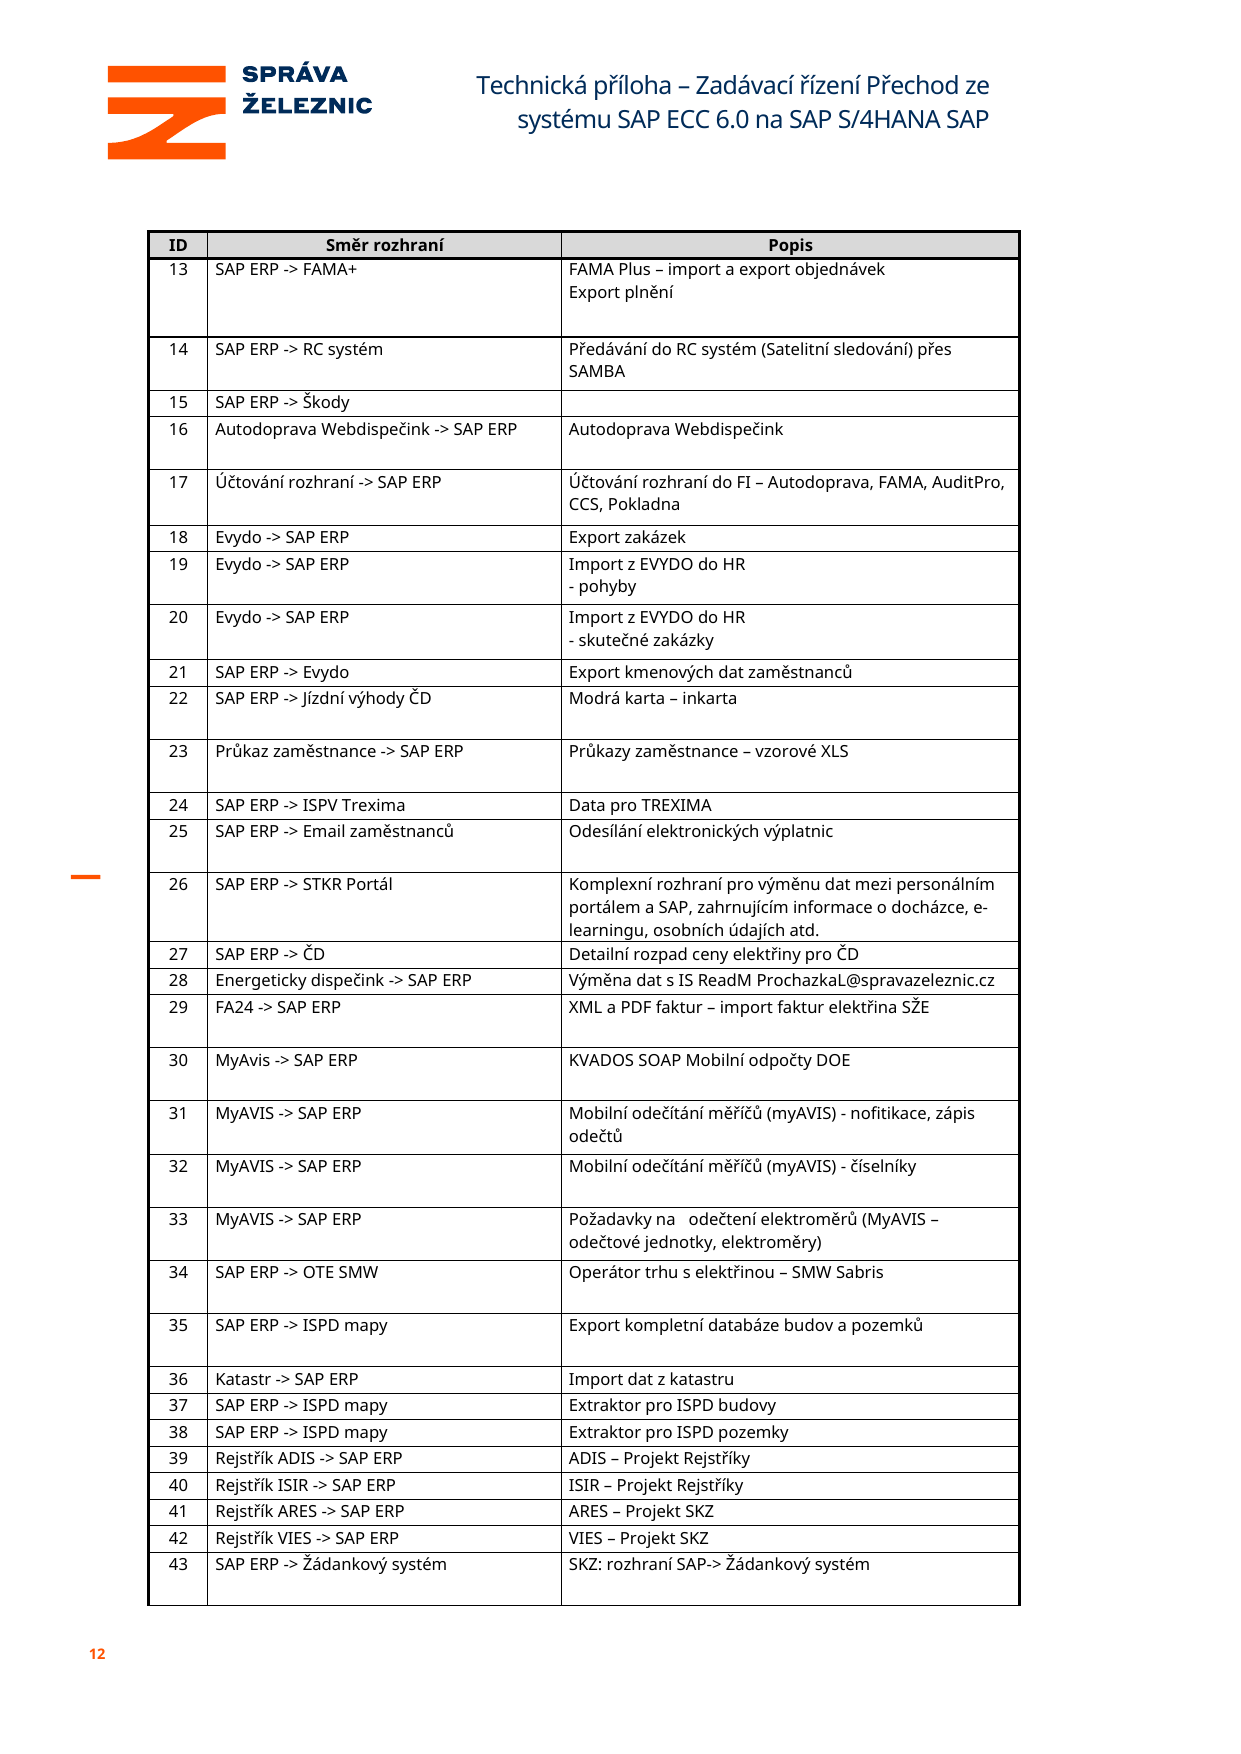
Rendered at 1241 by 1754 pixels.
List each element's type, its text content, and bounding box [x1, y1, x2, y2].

table_cell [562, 391, 1018, 416]
table_cell SAP ERP -> Jízdní výhody ČD [208, 687, 561, 739]
table_cell 35 [150, 1314, 207, 1366]
table_cell Evydo -> SAP ERP [208, 552, 561, 604]
table_cell MyAVIS -> SAP ERP [208, 1155, 561, 1207]
table_cell ADIS – Projekt Rejstříky [562, 1447, 1018, 1472]
table_cell 15 [150, 391, 207, 416]
table_cell 30 [150, 1048, 207, 1100]
table_cell FA24 -> SAP ERP [208, 995, 561, 1047]
table_cell Rejstřík ISIR -> SAP ERP [208, 1473, 561, 1499]
table_cell 23 [150, 740, 207, 792]
table_cell 25 [150, 820, 207, 872]
table_cell ISIR – Projekt Rejstříky [562, 1473, 1018, 1499]
table_cell SAP ERP -> OTE SMW [208, 1261, 561, 1313]
table_cell 19 [150, 552, 207, 604]
table_cell Průkaz zaměstnance -> SAP ERP [208, 740, 561, 792]
table_cell 14 [150, 338, 207, 389]
table_cell 38 [150, 1420, 207, 1446]
table_cell Průkazy zaměstnance – vzorové XLS [562, 740, 1018, 792]
table_cell Modrá karta – inkarta [562, 687, 1018, 739]
table_cell SAP ERP -> ISPD mapy [208, 1394, 561, 1419]
table_cell 36 [150, 1367, 207, 1393]
table_cell Detailní rozpad ceny elektřiny pro ČD [562, 942, 1018, 968]
table_cell MyAvis -> SAP ERP [208, 1048, 561, 1100]
table_cell SAP ERP -> Škody [208, 391, 561, 416]
table_cell Katastr -> SAP ERP [208, 1367, 561, 1393]
table_cell Komplexní rozhraní pro výměnu dat mezi personálním portálem a SAP, zahrnujícím informace o docházce, e-learningu, osobních údajích atd. [562, 873, 1018, 941]
table_cell 40 [150, 1473, 207, 1499]
table_cell 31 [150, 1101, 207, 1153]
table_header Popis [562, 233, 1018, 257]
table_cell 20 [150, 605, 207, 659]
table_cell 34 [150, 1261, 207, 1313]
table_cell Data pro TREXIMA [562, 793, 1018, 819]
table_cell 39 [150, 1447, 207, 1472]
table_cell Import z EVYDO do HR - skutečné zakázky [562, 605, 1018, 659]
table_cell 42 [150, 1526, 207, 1552]
table_cell 17 [150, 470, 207, 525]
table_header Směr rozhraní [208, 233, 561, 257]
table_cell Energeticky dispečink -> SAP ERP [208, 969, 561, 994]
table_cell 22 [150, 687, 207, 739]
table_cell 28 [150, 969, 207, 994]
table_cell SAP ERP -> ISPD mapy [208, 1420, 561, 1446]
table_cell SAP ERP -> ISPV Trexima [208, 793, 561, 819]
table_cell 26 [150, 873, 207, 941]
table_cell 41 [150, 1500, 207, 1525]
table_cell SAP ERP -> ISPD mapy [208, 1314, 561, 1366]
table_cell SAP ERP -> Evydo [208, 660, 561, 686]
table_cell 32 [150, 1155, 207, 1207]
table_cell Operátor trhu s elektřinou – SMW Sabris [562, 1261, 1018, 1313]
table_cell Autodoprava Webdispečink -> SAP ERP [208, 417, 561, 469]
table_cell SAP ERP -> FAMA+ [208, 260, 561, 336]
table_header ID [150, 233, 207, 257]
table_cell Rejstřík ARES -> SAP ERP [208, 1500, 561, 1525]
table_cell XML a PDF faktur – import faktur elektřina SŽE [562, 995, 1018, 1047]
table_cell Výměna dat s IS ReadM ProchazkaL@spravazeleznic.cz [562, 969, 1018, 994]
table_cell 37 [150, 1394, 207, 1419]
table_cell 13 [150, 260, 207, 336]
table_cell SAP ERP -> STKR Portál [208, 873, 561, 941]
table_cell FAMA Plus – import a export objednávek Export plnění [562, 260, 1018, 336]
table_cell Mobilní odečítání měříčů (myAVIS) - číselníky [562, 1155, 1018, 1207]
table_cell Export zakázek [562, 526, 1018, 551]
table_cell Autodoprava Webdispečink [562, 417, 1018, 469]
table_cell SAP ERP -> Email zaměstnanců [208, 820, 561, 872]
table_cell 33 [150, 1208, 207, 1260]
table_cell KVADOS SOAP Mobilní odpočty DOE [562, 1048, 1018, 1100]
table_cell Import z EVYDO do HR - pohyby [562, 552, 1018, 604]
table_cell Mobilní odečítání měříčů (myAVIS) - nofitikace, zápis odečtů [562, 1101, 1018, 1153]
table_cell Import dat z katastru [562, 1367, 1018, 1393]
table_cell 43 [150, 1553, 207, 1605]
table_cell ARES – Projekt SKZ [562, 1500, 1018, 1525]
table_cell Extraktor pro ISPD pozemky [562, 1420, 1018, 1446]
table_cell Požadavky na odečtení elektroměrů (MyAVIS – odečtové jednotky, elektroměry) [562, 1208, 1018, 1260]
table_cell Účtování rozhraní -> SAP ERP [208, 470, 561, 525]
table_cell Rejstřík VIES -> SAP ERP [208, 1526, 561, 1552]
table_cell MyAVIS -> SAP ERP [208, 1101, 561, 1153]
table_cell MyAVIS -> SAP ERP [208, 1208, 561, 1260]
table_cell Export kmenových dat zaměstnanců [562, 660, 1018, 686]
table_cell Evydo -> SAP ERP [208, 526, 561, 551]
table_cell 27 [150, 942, 207, 968]
table_cell 24 [150, 793, 207, 819]
table_cell Předávání do RC systém (Satelitní sledování) přes SAMBA [562, 338, 1018, 389]
table_cell VIES – Projekt SKZ [562, 1526, 1018, 1552]
table_cell Export kompletní databáze budov a pozemků [562, 1314, 1018, 1366]
table_cell 16 [150, 417, 207, 469]
table_cell Extraktor pro ISPD budovy [562, 1394, 1018, 1419]
table_cell Odesílání elektronických výplatnic [562, 820, 1018, 872]
table_cell Rejstřík ADIS -> SAP ERP [208, 1447, 561, 1472]
table_cell SAP ERP -> Žádankový systém [208, 1553, 561, 1605]
table_cell SKZ: rozhraní SAP-> Žádankový systém [562, 1553, 1018, 1605]
table_cell 18 [150, 526, 207, 551]
table_cell SAP ERP -> ČD [208, 942, 561, 968]
table_cell 21 [150, 660, 207, 686]
table_cell 29 [150, 995, 207, 1047]
table_cell Účtování rozhraní do FI – Autodoprava, FAMA, AuditPro, CCS, Pokladna [562, 470, 1018, 525]
table_cell Evydo -> SAP ERP [208, 605, 561, 659]
table_cell SAP ERP -> RC systém [208, 338, 561, 389]
